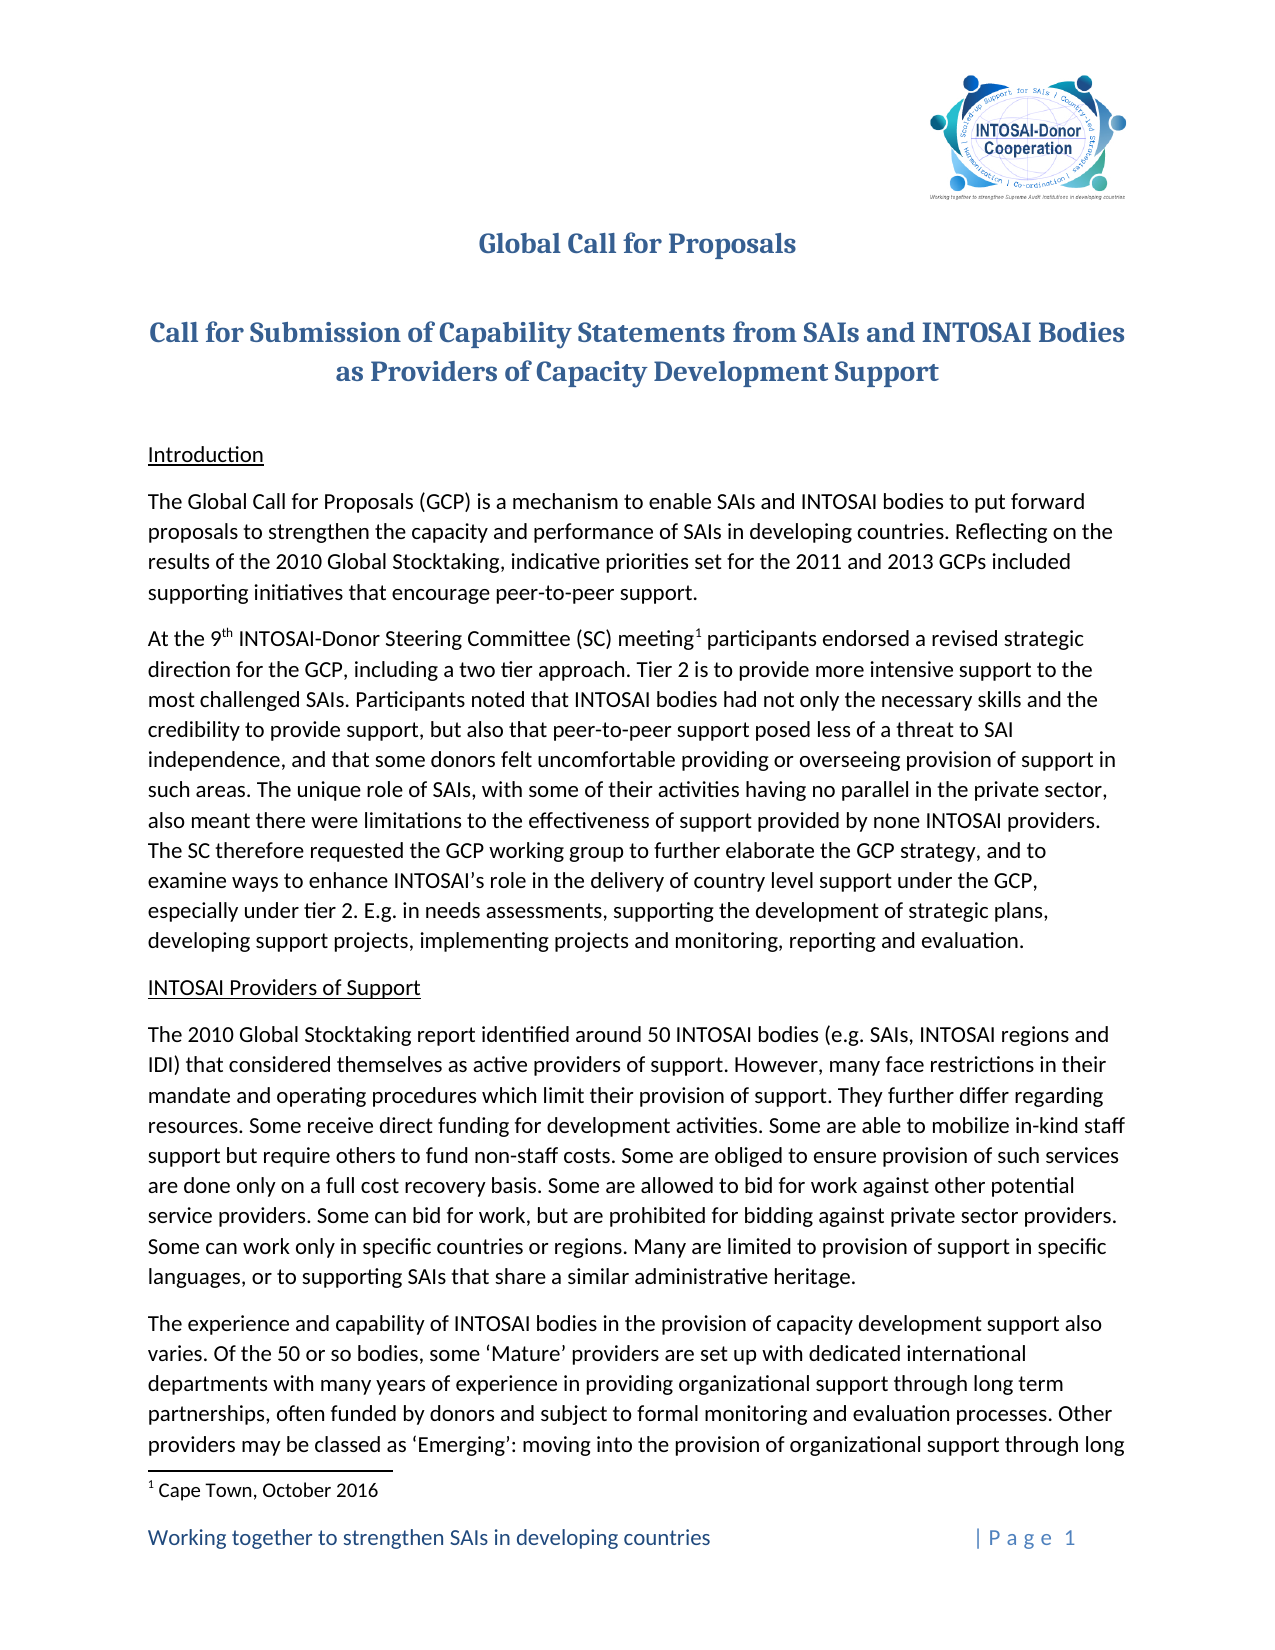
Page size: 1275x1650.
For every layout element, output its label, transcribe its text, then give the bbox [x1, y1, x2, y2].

text The 2010 Global Stocktaking report identified around 50 INTOSAI bodies (e.g. SAIs, INTOSAI regions and IDI) that considered themselves as active providers of support. However, many face restrictions in their mandate and operating procedures which limit their provision of support. They further differ regarding resources. Some receive direct funding for development activities. Some are able to mobilize in-kind staff support but require others to fund non-staff costs. Some are obliged to ensure provision of such services are done only on a full cost recovery basis. Some are allowed to bid for work against other potential service providers. Some can bid for work, but are prohibited for bidding against private sector providers. Some can work only in specific countries or regions. Many are limited to provision of support in specific languages, or to supporting SAIs that share a similar administrative heritage. [148, 1020, 1127, 1290]
picture [928, 73, 1128, 200]
subtitle Call for Submission of Capability Statements from SAIs and INTOSAI Bodies as Providers of Capacity Development Support [148, 316, 1127, 388]
subtitle Global Call for Proposals [148, 228, 1127, 261]
text INTOSAI Providers of Support [148, 973, 1127, 1001]
text At the 9th INTOSAI-Donor Steering Committee (SC) meeting participants endorsed a revised strategic direction for the GCP, including a two tier approach. Tier 2 is to provide more intensive support to the most challenged SAIs. Participants noted that INTOSAI bodies had not only the necessary skills and the credibility to provide support, but also that peer-to-peer support posed less of a threat to SAI independence, and that some donors felt uncomfortable providing or overseeing provision of support in such areas. The unique role of SAIs, with some of their activities having no parallel in the private sector, also meant there were limitations to the effectiveness of support provided by none INTOSAI providers. The SC therefore requested the GCP working group to further elaborate the GCP strategy, and to examine ways to enhance INTOSAI’s role in the delivery of country level support under the GCP, especially under tier 2. E.g. in needs assessments, supporting the development of strategic plans, developing support projects, implementing projects and monitoring, reporting and evaluation. [148, 624, 1127, 954]
text The Global Call for Proposals (GCP) is a mechanism to enable SAIs and INTOSAI bodies to put forward proposals to strengthen the capacity and performance of SAIs in developing countries. Reflecting on the results of the 2010 Global Stocktaking, indicative priorities set for the 2011 and 2013 GCPs included supporting initiatives that encourage peer-to-peer support. [148, 487, 1127, 606]
text Introduction [148, 440, 1127, 468]
